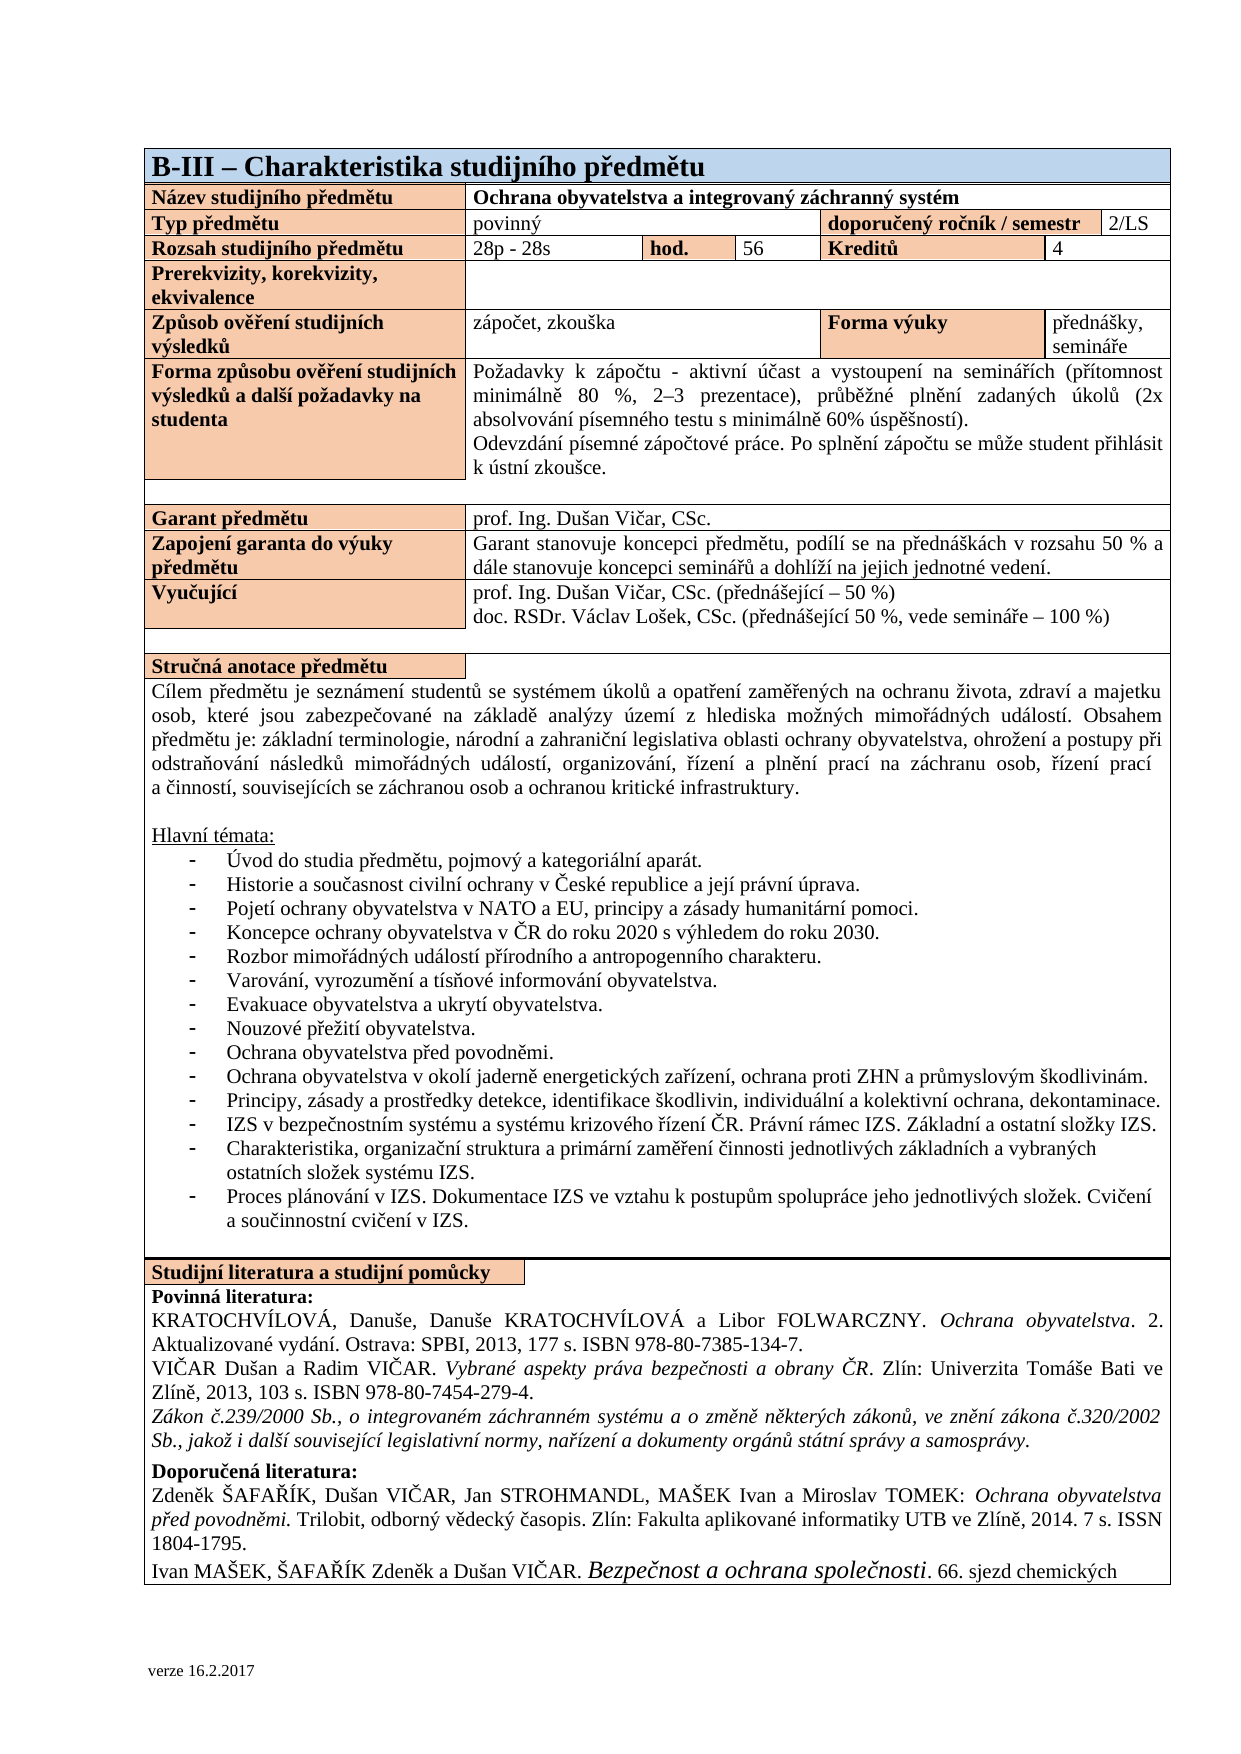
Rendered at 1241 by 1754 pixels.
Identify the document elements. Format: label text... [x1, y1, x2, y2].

table_cell Garant stanovuje koncepci předmětu, podílí se na přednáškách v rozsahu 50 % a dále stanovuje koncepci seminářů a dohlíží na jejich jednotné vedení. [466, 531, 1170, 579]
table_cell Způsob ověření studijních výsledků [145, 310, 465, 358]
table_cell Vyučující [145, 580, 465, 628]
table_cell zápočet, zkouška [466, 310, 820, 358]
table_cell Cílem předmětu je seznámení studentů se systémem úkolů a opatření zaměřených na ochranu života, zdraví a majetku osob, které jsou zabezpečované na základě analýzy území z hlediska možných mimořádných událostí. Obsahem předmětu je: základní terminologie, národní a zahraniční legislativa oblasti ochrany obyvatelstva, ohrožení a postupy při odstraňování následků mimořádných událostí, organizování, řízení a plnění prací na záchranu osob, řízení prací a činností, souvisejících se záchranou osob a ochranou kritické infrastruktury. Hlavní témata: Úvod do studia předmětu, pojmový a kategoriální aparát. Historie a současnost civilní ochrany v České republice a její právní úprava. Pojetí ochrany obyvatelstva v NATO a EU, principy a zásady humanitární pomoci. Koncepce ochrany obyvatelstva v ČR do roku 2020 s výhledem do roku 2030. Rozbor mimořádných událostí přírodního a antropogenního charakteru. Varování, vyrozumění a tísňové informování obyvatelstva. Evakuace obyvatelstva a ukrytí obyvatelstva. Nouzové přežití obyvatelstva. Ochrana obyvatelstva před povodněmi. Ochrana obyvatelstva v okolí jaderně energetických zařízení, ochrana proti ZHN a průmyslovým škodlivinám. Principy, zásady a prostředky detekce, identifikace škodlivin, individuální a kolektivní ochrana, dekontaminace. IZS v bezpečnostním systému a systému krizového řízení ČR. Právní rámec IZS. Základní a ostatní složky IZS. Charakteristika, organizační struktura a primární zaměření činnosti jednotlivých základních a vybraných ostatních složek systému IZS. Proces plánování v IZS. Dokumentace IZS ve vztahu k postupům spolupráce jeho jednotlivých složek. Cvičení a součinnostní cvičení v IZS. [145, 678, 1170, 1257]
table_cell Forma výuky [821, 310, 1044, 358]
table_cell [145, 479, 1170, 504]
table_cell 28p - 28s [466, 236, 642, 259]
table_cell Typ předmětu [145, 210, 465, 234]
table_header B-III – Charakteristika studijního předmětu [145, 149, 1170, 182]
table_cell 2/LS [1102, 210, 1170, 234]
table_cell 4 [1046, 236, 1170, 259]
table_cell Studijní literatura a studijní pomůcky [145, 1260, 524, 1284]
table_cell prof. Ing. Dušan Vičar, CSc. (přednášející – 50 %) doc. RSDr. Václav Lošek, CSc. (přednášející 50 %, vede semináře – 100 %) [466, 580, 1170, 628]
table_cell Kreditů [821, 236, 1044, 259]
table_cell prof. Ing. Dušan Vičar, CSc. [466, 505, 1170, 529]
table_cell Garant předmětu [145, 505, 465, 529]
table_cell Rozsah studijního předmětu [145, 236, 465, 259]
table_cell [466, 261, 1170, 309]
table_cell Forma způsobu ověření studijních výsledků a další požadavky na studenta [145, 359, 465, 479]
table_cell Stručná anotace předmětu [145, 654, 465, 678]
table_cell Ochrana obyvatelstva a integrovaný záchranný systém [466, 185, 1170, 209]
table_cell [466, 654, 1170, 678]
table_cell Název studijního předmětu [145, 185, 465, 209]
table_cell [145, 628, 1170, 653]
table_cell Požadavky k zápočtu - aktivní účast a vystoupení na seminářích (přítomnost minimálně 80 %, 2–3 prezentace), průběžné plnění zadaných úkolů (2x absolvování písemného testu s minimálně 60% úspěšností). Odevzdání písemné zápočtové práce. Po splnění zápočtu se může student přihlásit k ústní zkoušce. [466, 359, 1170, 479]
table_cell přednášky, semináře [1046, 310, 1170, 358]
table_cell 56 [736, 236, 820, 259]
table_cell hod. [643, 236, 735, 259]
table_cell Zapojení garanta do výuky předmětu [145, 531, 465, 579]
table_cell [525, 1260, 1170, 1284]
table_cell povinný [466, 210, 820, 234]
table_cell Prerekvizity, korekvizity, ekvivalence [145, 261, 465, 309]
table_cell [145, 1284, 1170, 1584]
table_cell doporučený ročník / semestr [821, 210, 1101, 234]
